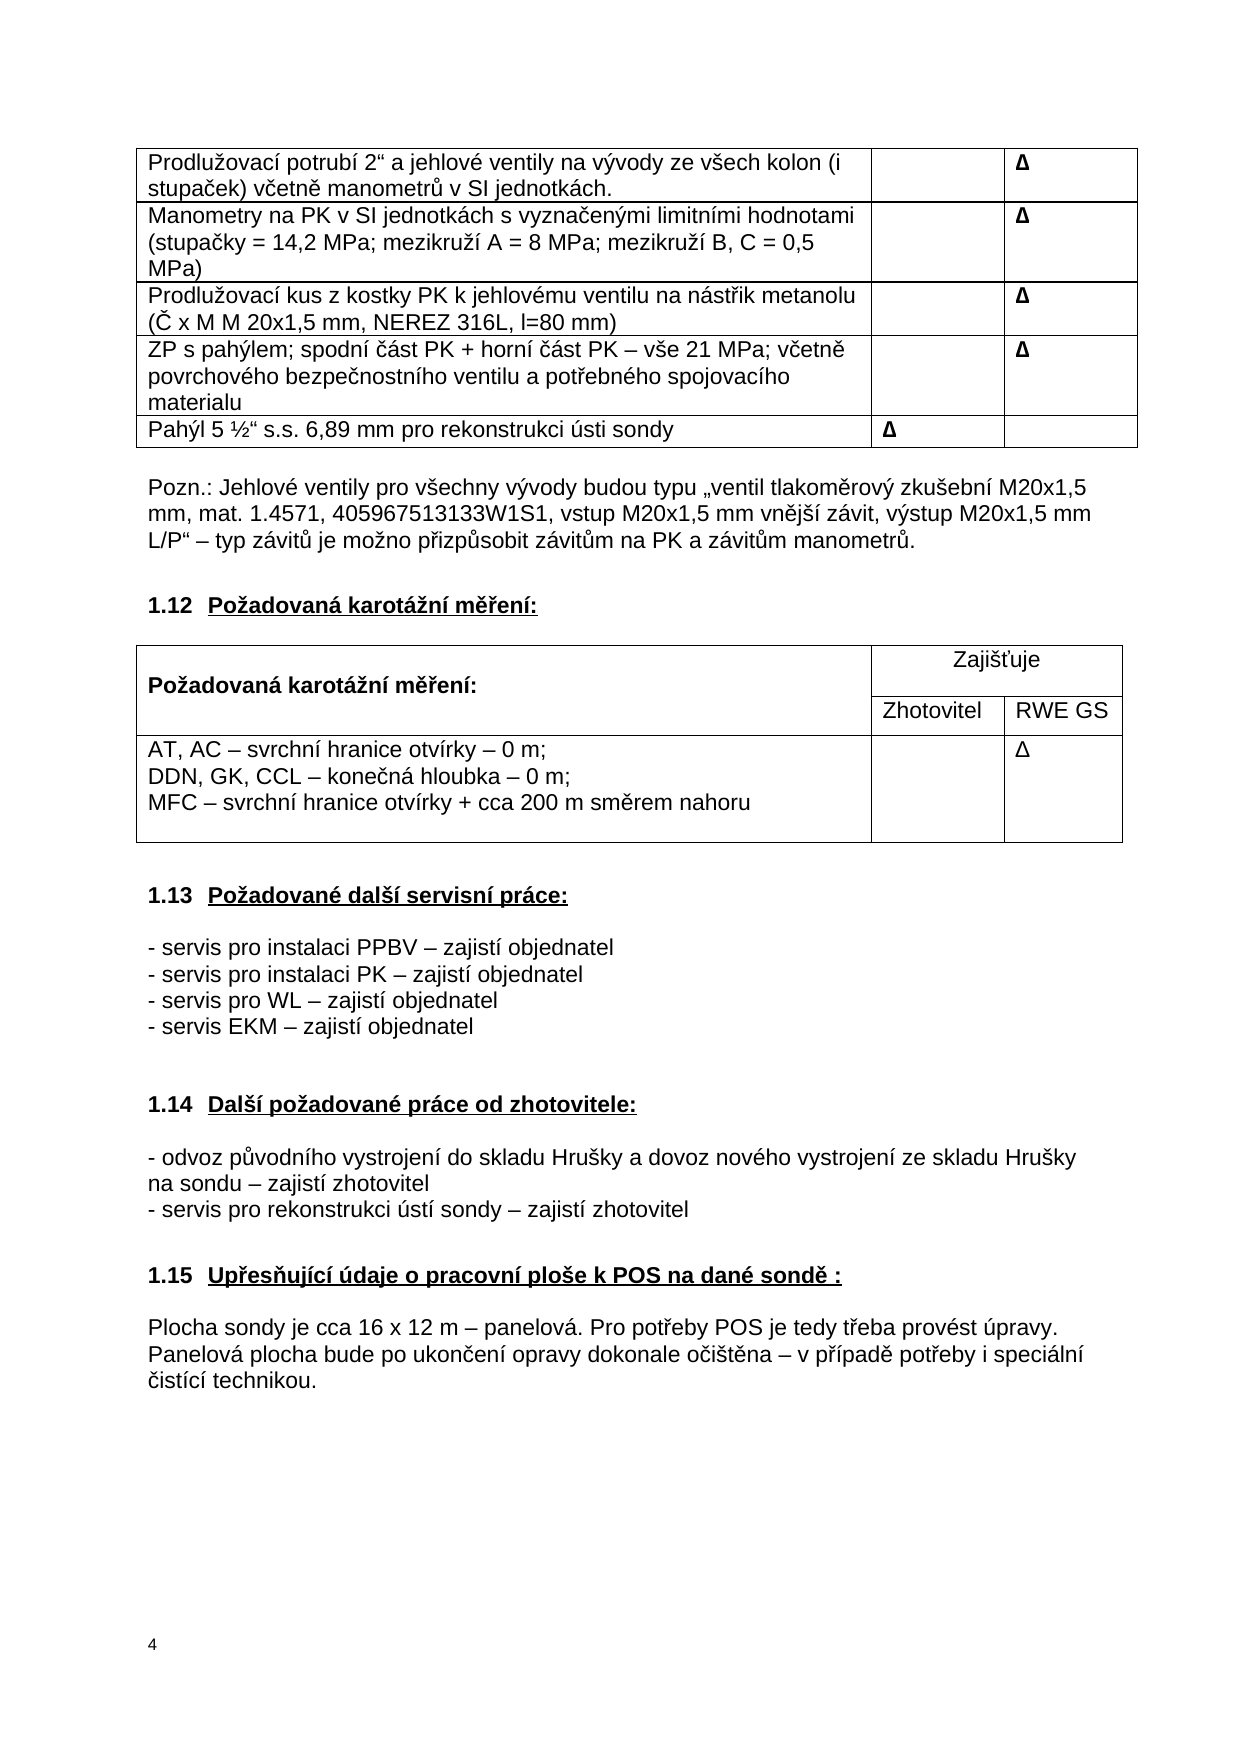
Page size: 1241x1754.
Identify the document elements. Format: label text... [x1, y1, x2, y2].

text - servis pro instalaci PK – zajistí objednatel [148, 961, 1093, 987]
table_cell [1005, 416, 1137, 447]
table_cell [872, 736, 1004, 842]
subtitle Další požadované práce od zhotovitele: [148, 1091, 1093, 1117]
text - servis pro WL – zajistí objednatel [148, 987, 1093, 1013]
table_cell [872, 149, 1004, 201]
subtitle Požadované další servisní práce: [148, 882, 1093, 908]
table_cell ZP s pahýlem; spodní část PK + horní část PK – vše 21 MPa; včetně povrchového bezpečnostního ventilu a potřebného spojovacího materialu [137, 336, 871, 415]
subtitle Upřesňující údaje o pracovní ploše k POS na dané sondě : [148, 1262, 1093, 1288]
table_cell [872, 336, 1004, 415]
table_cell RWE GS [1005, 697, 1122, 735]
table_cell AT, AC – svrchní hranice otvírky – 0 m; DDN, GK, CCL – konečná hloubka – 0 m; MFC – svrchní hranice otvírky + cca 200 m směrem nahoru [137, 736, 871, 842]
table_cell Pahýl 5 ½“ s.s. 6,89 mm pro rekonstrukci ústi sondy [137, 416, 871, 447]
table_cell ∆ [1005, 203, 1137, 281]
table_cell Manometry na PK v SI jednotkách s vyznačenými limitními hodnotami (stupačky = 14,2 MPa; mezikruží A = 8 MPa; mezikruží B, C = 0,5 MPa) [137, 203, 871, 281]
table_header Zajišťuje [872, 646, 1122, 696]
table_cell ∆ [1005, 283, 1137, 335]
table_header Požadovaná karotážní měření: [137, 646, 871, 735]
text Panelová plocha bude po ukončení opravy dokonale očištěna – v případě potřeby i speciální čistící technikou. [148, 1341, 1093, 1393]
text - servis EKM – zajistí objednatel [148, 1013, 1093, 1040]
table_cell ∆ [1005, 336, 1137, 415]
text - servis pro rekonstrukci ústí sondy – zajistí zhotovitel [148, 1196, 1093, 1223]
table_cell [872, 283, 1004, 335]
table_cell Prodlužovací kus z kostky PK k jehlovému ventilu na nástřik metanolu (Č x M M 20x1,5 mm, NEREZ 316L, l=80 mm) [137, 283, 871, 335]
text Plocha sondy je cca 16 x 12 m – panelová. Pro potřeby POS je tedy třeba provést úpravy. [148, 1314, 1093, 1341]
table_cell ∆ [1005, 149, 1137, 201]
text - odvoz původního vystrojení do skladu Hrušky a dovoz nového vystrojení ze skladu Hrušky na sondu – zajistí zhotovitel [148, 1144, 1093, 1196]
table_cell Zhotovitel [872, 697, 1004, 735]
table_cell Prodlužovací potrubí 2“ a jehlové ventily na vývody ze všech kolon (i stupaček) včetně manometrů v SI jednotkách. [137, 149, 871, 201]
subtitle Požadovaná karotážní měření: [148, 592, 1093, 618]
table_cell [872, 203, 1004, 281]
text - servis pro instalaci PPBV – zajistí objednatel [148, 934, 1093, 961]
table_cell ∆ [1005, 736, 1122, 842]
text Pozn.: Jehlové ventily pro všechny vývody budou typu „ventil tlakoměrový zkušební M20x1,5 mm, mat. 1.4571, 405967513133W1S1, vstup M20x1,5 mm vnější závit, výstup M20x1,5 mm L/P“ – typ závitů je možno přizpůsobit závitům na PK a závitům manometrů. [148, 474, 1093, 553]
table_cell ∆ [872, 416, 1004, 447]
